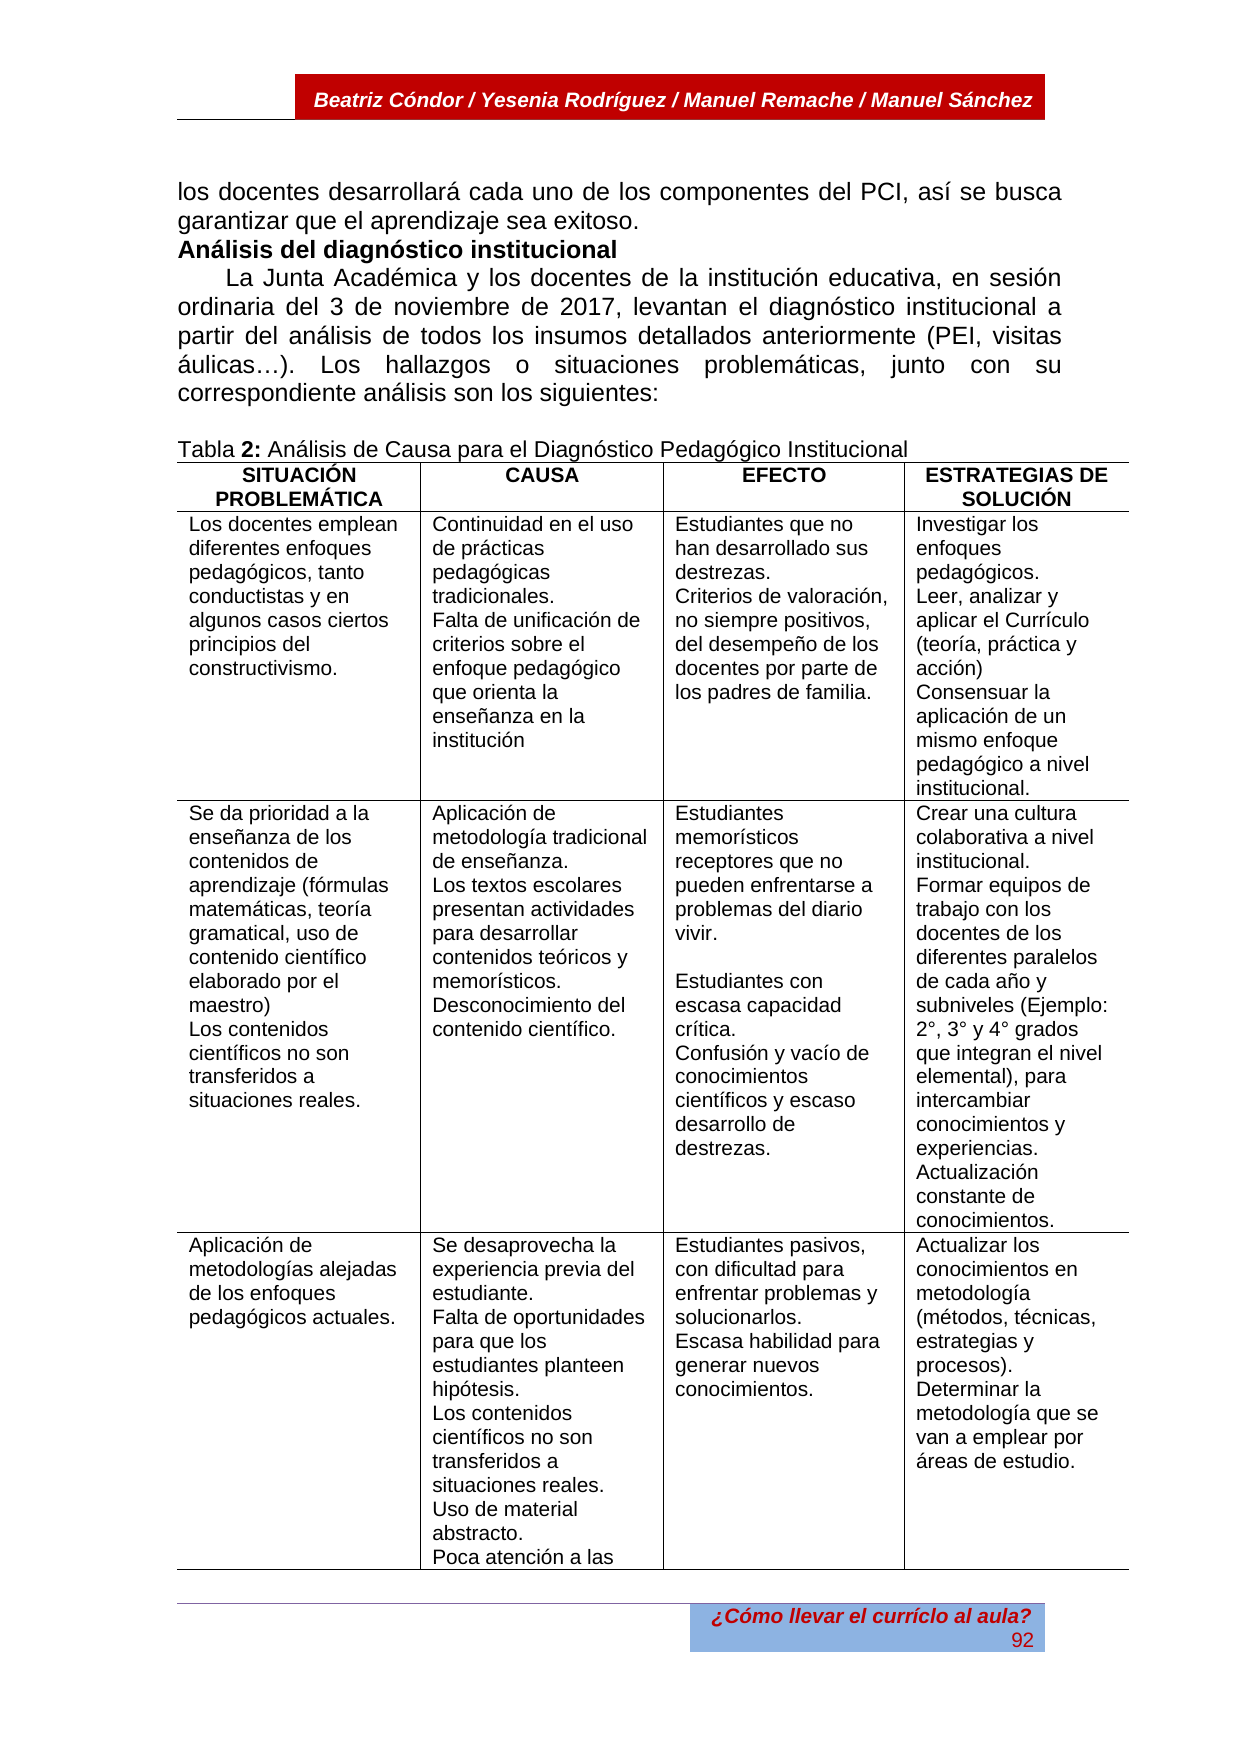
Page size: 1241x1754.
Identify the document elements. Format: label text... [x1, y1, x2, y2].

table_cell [664, 1233, 904, 1568]
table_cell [421, 1233, 663, 1568]
table_cell Continuidad en el uso de prácticas pedagógicas tradicionales. Falta de unificación de criterios sobre el enfoque pedagógico que orienta la enseñanza en la institución [421, 512, 663, 800]
text Tabla 2: Análisis de Causa para el Diagnóstico Pedagógico Institucional [177, 436, 1063, 462]
table_cell Aplicación de metodología tradicional de enseñanza. Los textos escolares presentan actividades para desarrollar contenidos teóricos y memorísticos. Desconocimiento del contenido científico. [421, 801, 663, 1232]
table_cell Investigar los enfoques pedagógicos. Leer, analizar y aplicar el Currículo (teoría, práctica y acción) Consensuar la aplicación de un mismo enfoque pedagógico a nivel institucional. [905, 512, 1129, 800]
text La Junta Académica y los docentes de la institución educativa, en sesión ordinaria del 3 de noviembre de 2017, levantan el diagnóstico institucional a partir del análisis de todos los insumos detallados anteriormente (PEI, visitas áulicas…). Los hallazgos o situaciones problemáticas, junto con su correspondiente análisis son los siguientes: [177, 263, 1063, 407]
table_header ESTRATEGIAS DE SOLUCIÓN [905, 463, 1129, 511]
table_cell Crear una cultura colaborativa a nivel institucional. Formar equipos de trabajo con los docentes de los diferentes paralelos de cada año y subniveles (Ejemplo: 2°, 3° y 4° grados que integran el nivel elemental), para intercambiar conocimientos y experiencias. Actualización constante de conocimientos. [905, 801, 1129, 1232]
table_cell Estudiantes que no han desarrollado sus destrezas. Criterios de valoración, no siempre positivos, del desempeño de los docentes por parte de los padres de familia. [664, 512, 904, 800]
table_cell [905, 1233, 1129, 1568]
table_cell Los docentes emplean diferentes enfoques pedagógicos, tanto conductistas y en algunos casos ciertos principios del constructivismo. [177, 512, 420, 800]
table_header EFECTO [664, 463, 904, 511]
table_cell Se da prioridad a la enseñanza de los contenidos de aprendizaje (fórmulas matemáticas, teoría gramatical, uso de contenido científico elaborado por el maestro) Los contenidos científicos no son transferidos a situaciones reales. [177, 801, 420, 1232]
text Análisis del diagnóstico institucional [177, 235, 1063, 263]
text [177, 177, 1063, 235]
table_cell Estudiantes memorísticos receptores que no pueden enfrentarse a problemas del diario vivir. Estudiantes con escasa capacidad crítica. Confusión y vacío de conocimientos científicos y escaso desarrollo de destrezas. [664, 801, 904, 1232]
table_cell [177, 1233, 420, 1568]
table_header SITUACIÓN PROBLEMÁTICA [177, 463, 420, 511]
table_header CAUSA [421, 463, 663, 511]
